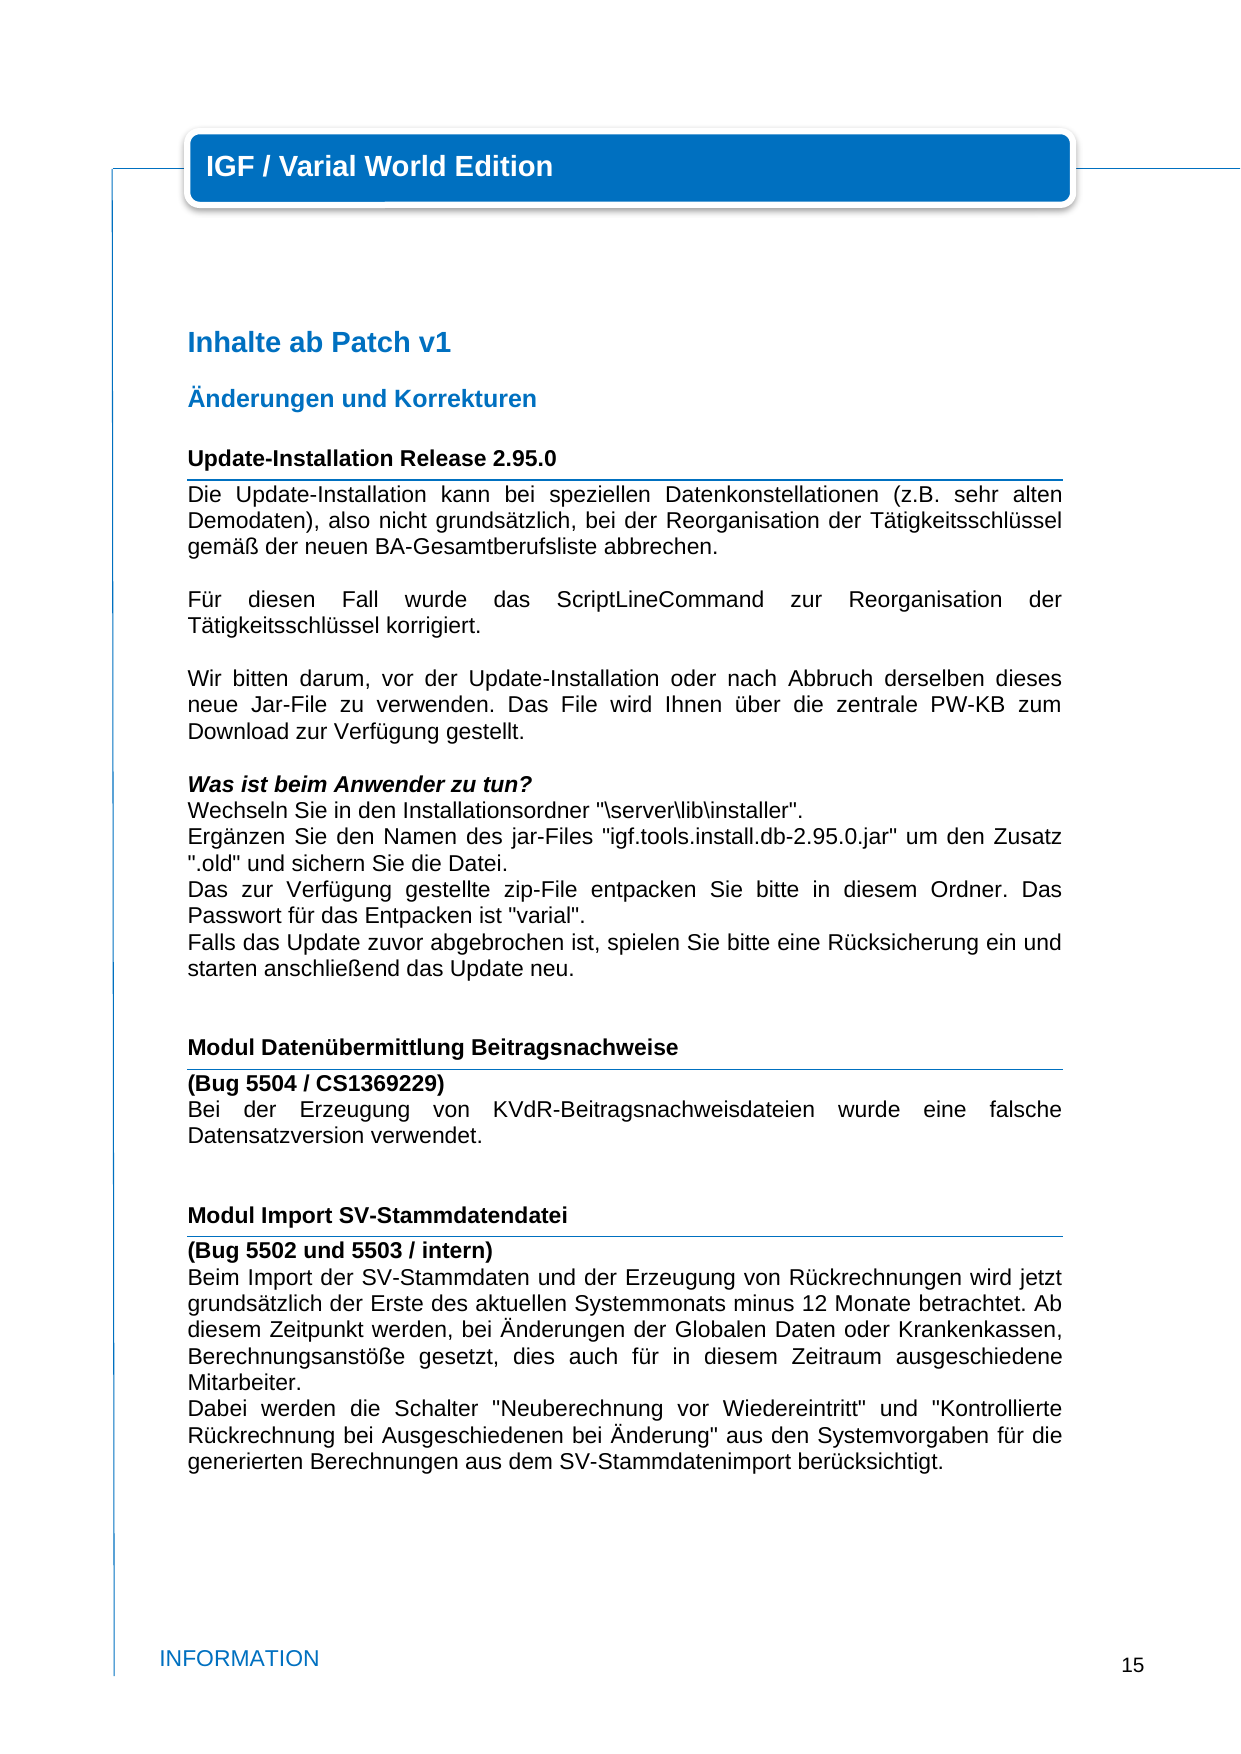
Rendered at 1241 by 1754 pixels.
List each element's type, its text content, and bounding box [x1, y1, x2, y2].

text (Bug 5504 / CS1369229) [187, 1070, 1063, 1096]
text Bei der Erzeugung von KVdR-Beitragsnachweisdateien wurde eine falsche Datensatzversion verwendet. [187, 1096, 1063, 1149]
text Änderungen und Korrekturen [187, 383, 1063, 412]
text Update-Installation Release 2.95.0 [187, 445, 1063, 479]
text Was ist beim Anwender zu tun? [187, 771, 1063, 797]
text Dabei werden die Schalter "Neuberechnung vor Wiedereintritt" und "Kontrollierte Rückrechnung bei Ausgeschiedenen bei Änderung" aus den Systemvorgaben für die generierten Berechnungen aus dem SV-Stammdatenimport berücksichtigt. [187, 1395, 1063, 1474]
text Wechseln Sie in den Installationsordner "\server\lib\installer". [187, 797, 1063, 823]
text (Bug 5502 und 5503 / intern) [187, 1237, 1063, 1264]
text Modul Datenübermittlung Beitragsnachweise [187, 1034, 1063, 1069]
text Wir bitten darum, vor der Update-Installation oder nach Abbruch derselben dieses neue Jar-File zu verwenden. Das File wird Ihnen über die zentrale PW-KB zum Download zur Verfügung gestellt. [187, 665, 1063, 744]
text Falls das Update zuvor abgebrochen ist, spielen Sie bitte eine Rücksicherung ein und starten anschließend das Update neu. [187, 929, 1063, 981]
text Modul Import SV-Stammdatendatei [187, 1202, 1063, 1236]
text Ergänzen Sie den Namen des jar-Files "igf.tools.install.db-2.95.0.jar" um den Zusatz ".old" und sichern Sie die Datei. [187, 823, 1063, 876]
text Das zur Verfügung gestellte zip-File entpacken Sie bitte in diesem Ordner. Das Passwort für das Entpacken ist "varial". [187, 876, 1063, 929]
text Die Update-Installation kann bei speziellen Datenkonstellationen (z.B. sehr alten Demodaten), also nicht grundsätzlich, bei der Reorganisation der Tätigkeitsschlüssel gemäß der neuen BA-Gesamtberufsliste abbrechen. [187, 481, 1063, 560]
text Für diesen Fall wurde das ScriptLineCommand zur Reorganisation der Tätigkeitsschlüssel korrigiert. [187, 586, 1063, 639]
text Beim Import der SV-Stammdaten und der Erzeugung von Rückrechnungen wird jetzt grundsätzlich der Erste des aktuellen Systemmonats minus 12 Monate betrachtet. Ab diesem Zeitpunkt werden, bei Änderungen der Globalen Daten oder Krankenkassen, Berechnungsanstöße gesetzt, dies auch für in diesem Zeitraum ausgeschiedene Mitarbeiter. [187, 1264, 1063, 1395]
text Inhalte ab Patch v1 [187, 325, 1063, 358]
